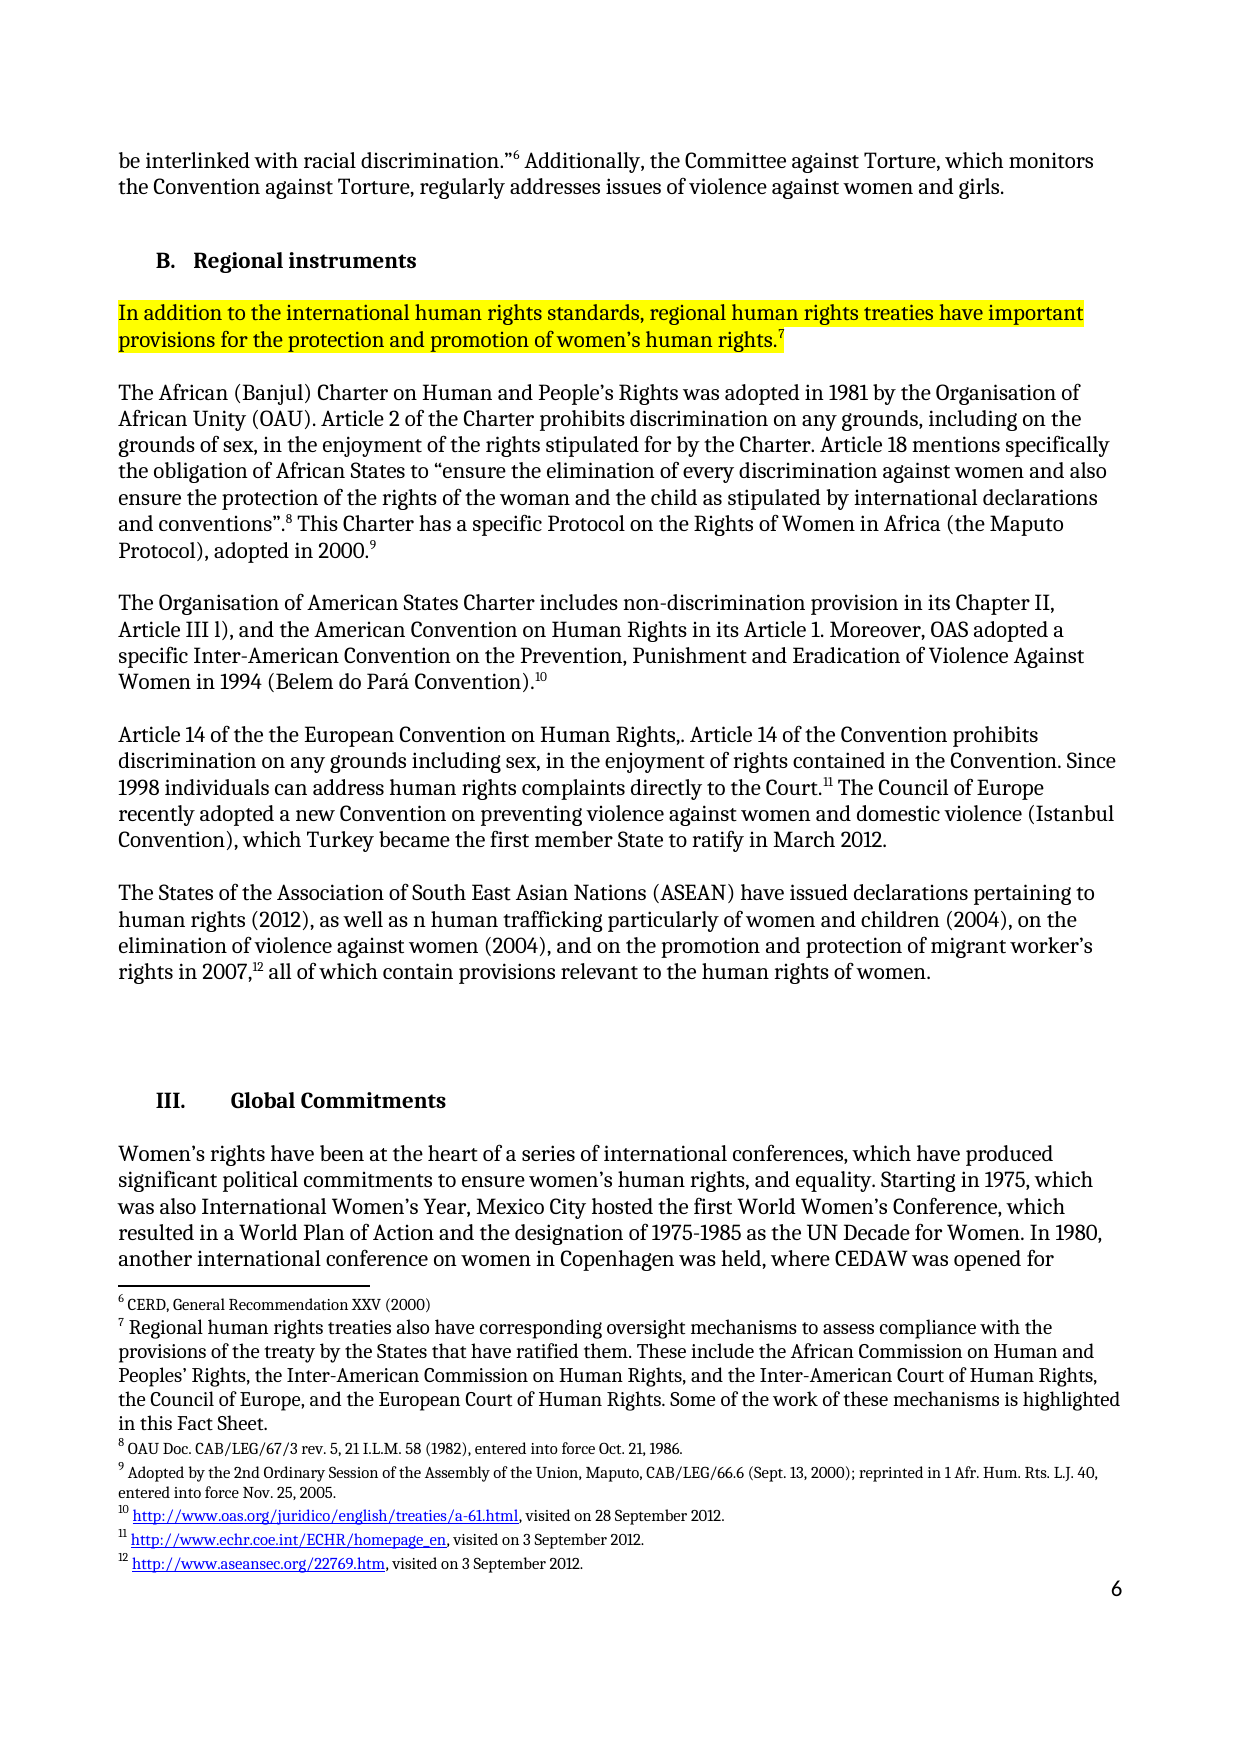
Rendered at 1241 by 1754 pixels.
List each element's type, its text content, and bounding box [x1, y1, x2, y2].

text Article 14 of the the European Convention on Human Rights,. Article 14 of the Convention prohibits discrimination on any grounds including sex, in the enjoyment of rights contained in the Convention. Since 1998 individuals can address human rights complaints directly to the Court. The Council of Europe recently adopted a new Convention on preventing violence against women and domestic violence (Istanbul Convention), which Turkey became the first member State to ratify in March 2012. [118, 722, 1122, 854]
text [118, 148, 1122, 200]
text The Organisation of American States Charter includes non-discrimination provision in its Chapter II, Article III l), and the American Convention on Human Rights in its Article 1. Moreover, OAS adopted a specific Inter-American Convention on the Prevention, Punishment and Eradication of Violence Against Women in 1994 (Belem do Pará Convention). [118, 590, 1122, 696]
subtitle Global Commitments [156, 1088, 1122, 1114]
text The States of the Association of South East Asian Nations (ASEAN) have issued declarations pertaining to human rights (2012), as well as n human trafficking particularly of women and children (2004), on the elimination of violence against women (2004), and on the promotion and protection of migrant worker’s rights in 2007, all of which contain provisions relevant to the human rights of women. [118, 880, 1122, 985]
subtitle Regional instruments [156, 247, 1122, 274]
text In addition to the international human rights standards, regional human rights treaties have important provisions for the protection and promotion of women’s human rights. [784, 300, 1122, 353]
text The African (Banjul) Charter on Human and People’s Rights was adopted in 1981 by the Organisation of African Unity (OAU). Article 2 of the Charter prohibits discrimination on any grounds, including on the grounds of sex, in the enjoyment of the rights stipulated for by the Charter. Article 18 mentions specifically the obligation of African States to “ensure the elimination of every discrimination against women and also ensure the protection of the rights of the woman and the child as stipulated by international declarations and conventions”. This Charter has a specific Protocol on the Rights of Women in Africa (the Maputo Protocol), adopted in 2000. [118, 379, 1122, 564]
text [118, 1141, 1122, 1273]
